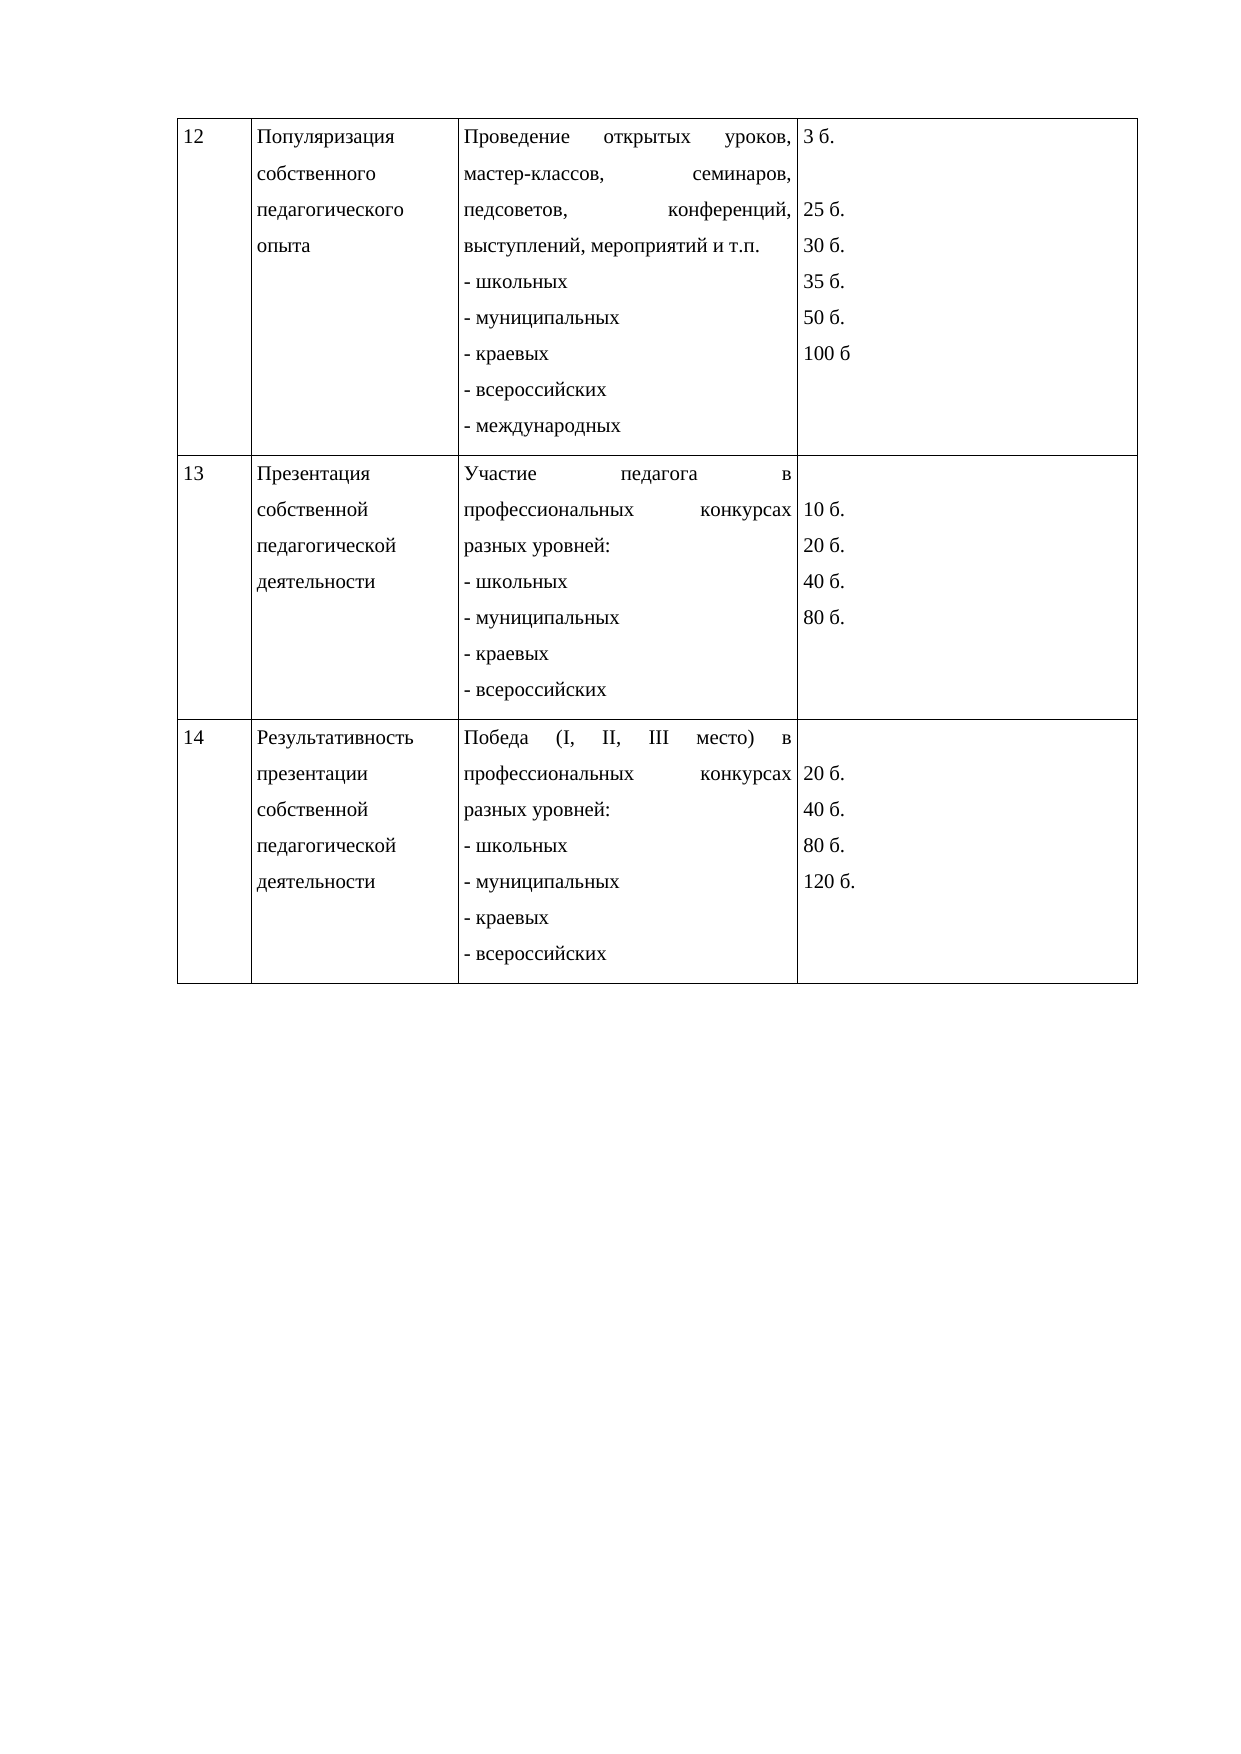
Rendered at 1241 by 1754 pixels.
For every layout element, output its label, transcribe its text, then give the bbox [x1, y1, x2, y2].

table_cell Презентация собственной педагогической деятельности [252, 456, 458, 719]
table_cell Победа (I, II, III место) в профессиональных конкурсах разных уровней: - школьных - муниципальных - краевых - всероссийских [459, 720, 797, 983]
table_cell Участие педагога в профессиональных конкурсах разных уровней: - школьных - муниципальных - краевых - всероссийских [459, 456, 797, 719]
table_cell 14 [178, 720, 251, 983]
table_cell 20 б. 40 б. 80 б. 120 б. [798, 720, 1137, 983]
table_cell Проведение открытых уроков, мастер-классов, семинаров, педсоветов, конференций, выступлений, мероприятий и т.п. - школьных - муниципальных - краевых - всероссийских - международных [459, 119, 797, 454]
table_cell 3 б. 25 б. 30 б. 35 б. 50 б. 100 б [798, 119, 1137, 454]
table_cell 12 [178, 119, 251, 454]
table_cell 10 б. 20 б. 40 б. 80 б. [798, 456, 1137, 719]
table_cell Популяризация собственного педагогического опыта [252, 119, 458, 454]
table_cell 13 [178, 456, 251, 719]
table_cell Результативность презентации собственной педагогической деятельности [252, 720, 458, 983]
